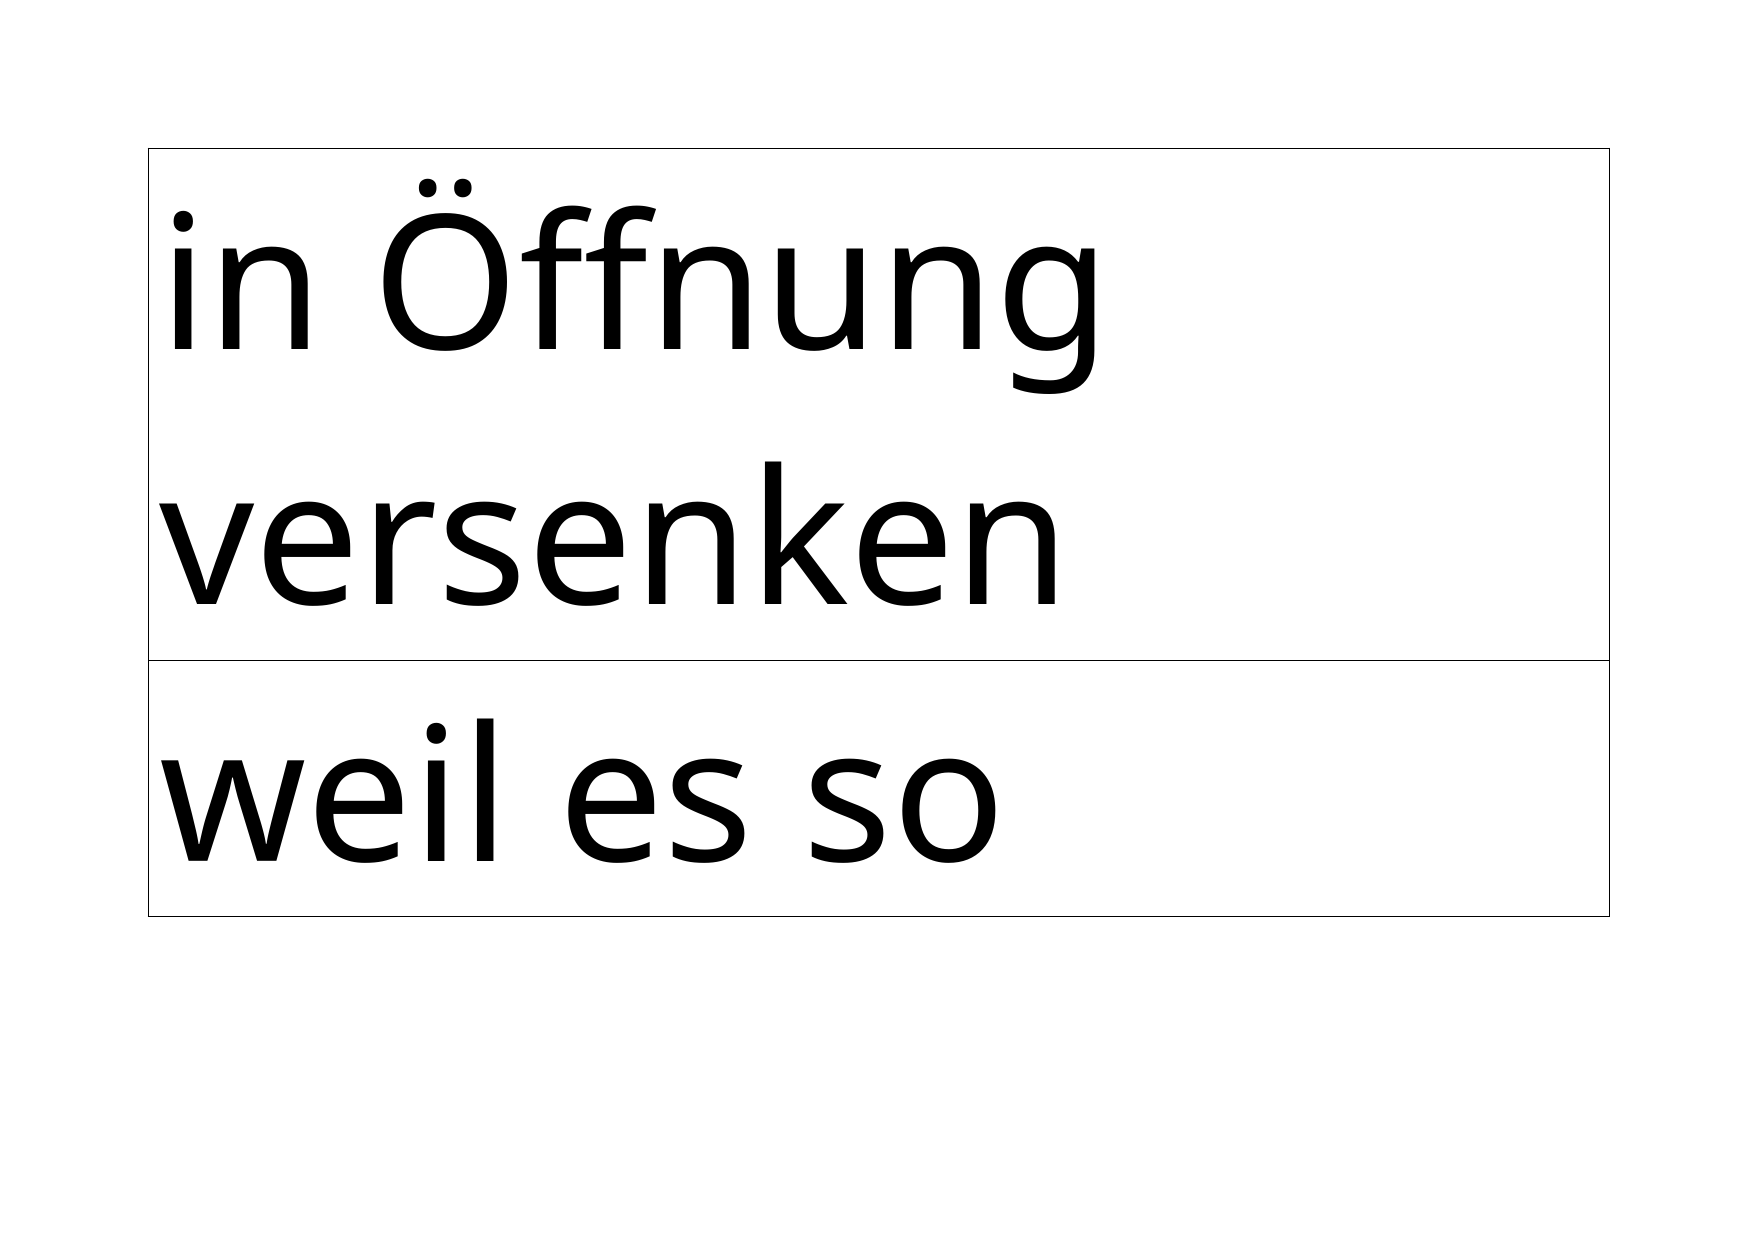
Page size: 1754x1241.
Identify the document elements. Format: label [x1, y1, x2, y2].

table_cell [149, 661, 1609, 916]
table_cell [149, 149, 1609, 659]
